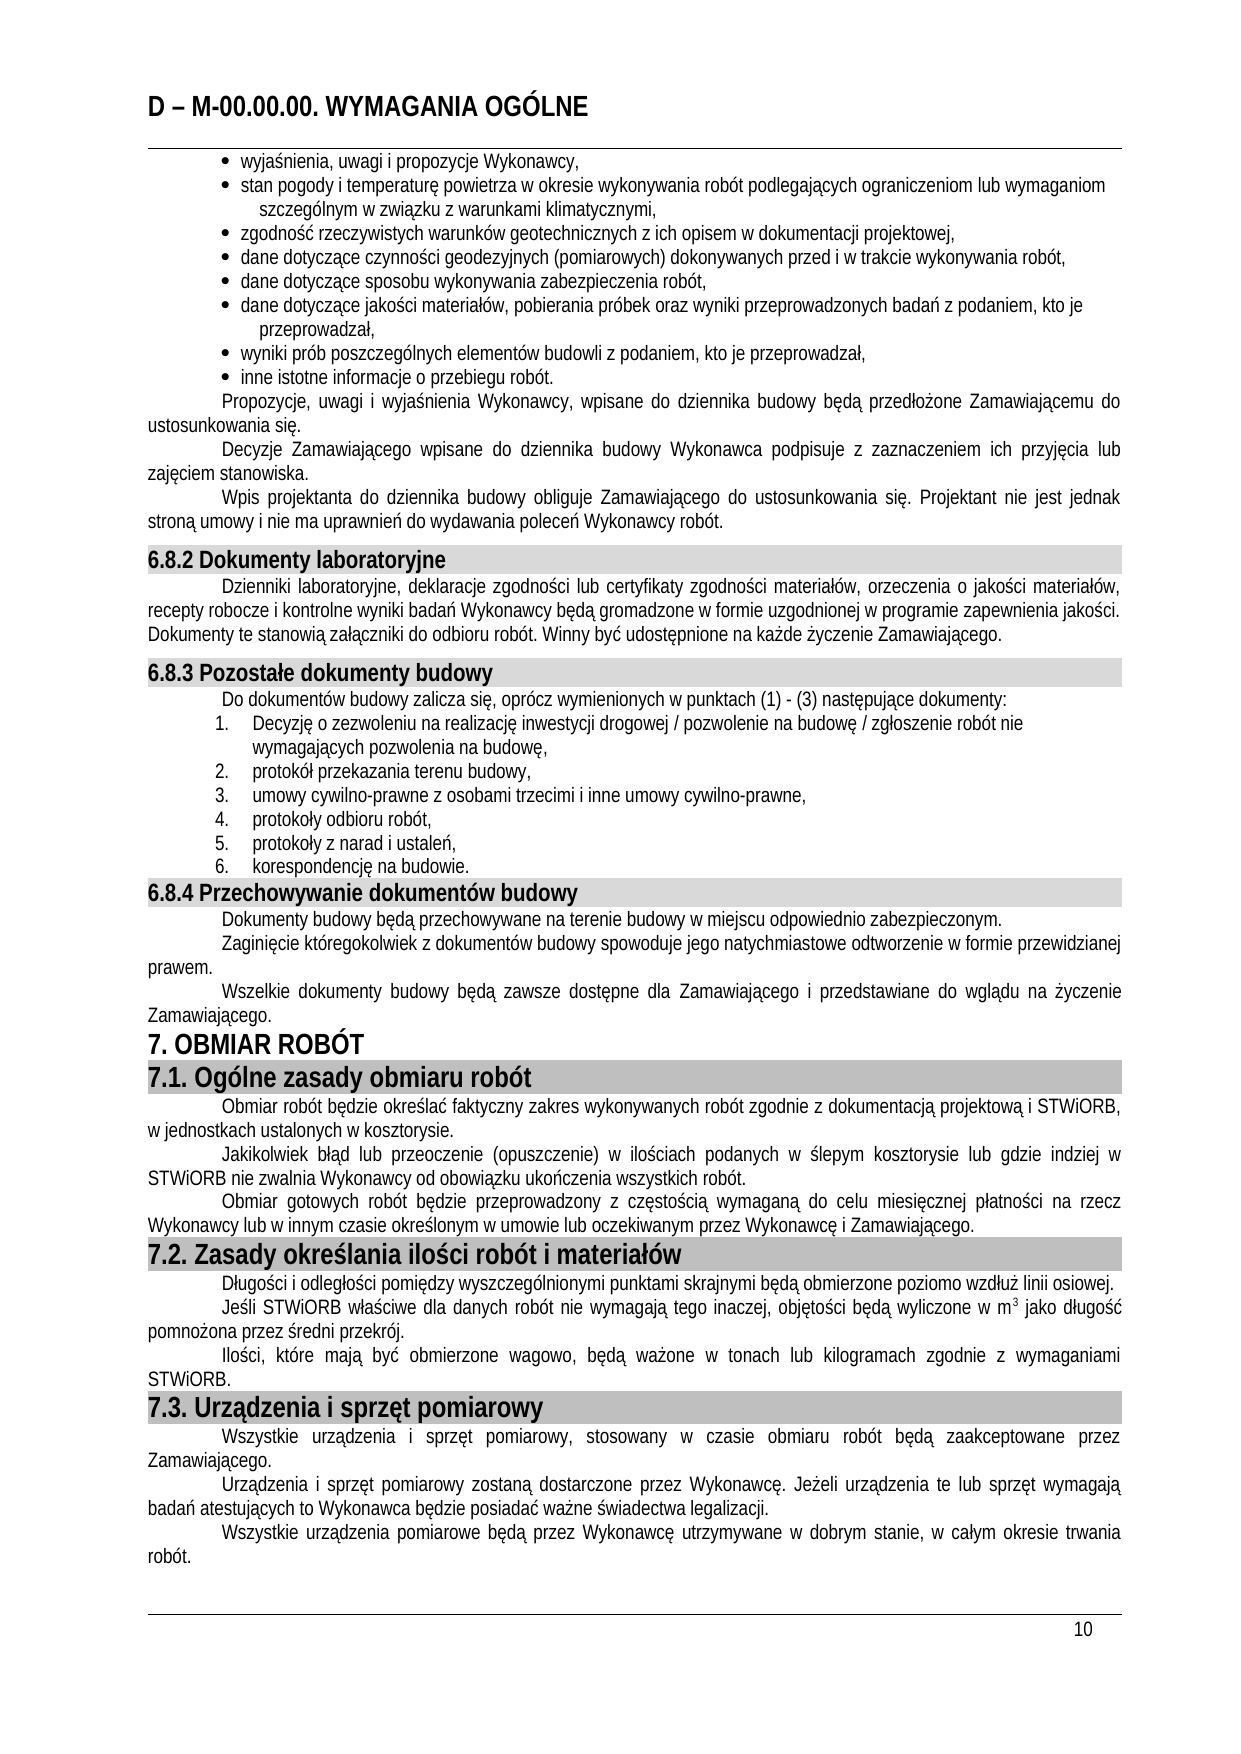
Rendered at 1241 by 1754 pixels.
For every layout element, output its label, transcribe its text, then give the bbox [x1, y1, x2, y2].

subtitle 6.8.2 Dokumenty laboratoryjne [148, 545, 1122, 574]
text Propozycje, uwagi i wyjaśnienia Wykonawcy, wpisane do dziennika budowy będą przedłożone Zamawiającemu do ustosunkowania się. [148, 389, 1122, 437]
text Wpis projektanta do dziennika budowy obliguje Zamawiającego do ustosunkowania się. Projektant nie jest jednak stroną umowy i nie ma uprawnień do wydawania poleceń Wykonawcy robót. [148, 484, 1122, 532]
subtitle wyjaśnienia, uwagi i propozycje Wykonawcy, [222, 149, 1122, 173]
text Wszelkie dokumenty budowy będą zawsze dostępne dla Zamawiającego i przedstawiane do wglądu na życzenie Zamawiającego. [148, 979, 1122, 1027]
subtitle 7.2. Zasady określania ilości robót i materiałów [148, 1237, 1122, 1271]
subtitle inne istotne informacje o przebiegu robót. [222, 365, 1122, 389]
text Długości i odległości pomiędzy wyszczególnionymi punktami skrajnymi będą obmierzone poziomo wzdłuż linii osiowej. [148, 1271, 1122, 1295]
text Obmiar robót będzie określać faktyczny zakres wykonywanych robót zgodnie z dokumentacją projektową i STWiORB, w jednostkach ustalonych w kosztorysie. [148, 1094, 1122, 1142]
text Urządzenia i sprzęt pomiarowy zostaną dostarczone przez Wykonawcę. Jeżeli urządzenia te lub sprzęt wymagają badań atestujących to Wykonawca będzie posiadać ważne świadectwa legalizacji. [148, 1472, 1122, 1520]
subtitle stan pogody i temperaturę powietrza w okresie wykonywania robót podlegających ograniczeniom lub wymaganiom szczególnym w związku z warunkami klimatycznymi, [222, 173, 1122, 221]
subtitle 6.8.3 Pozostałe dokumenty budowy [148, 658, 1122, 687]
subtitle dane dotyczące sposobu wykonywania zabezpieczenia robót, [222, 269, 1122, 293]
text Dzienniki laboratoryjne, deklaracje zgodności lub certyfikaty zgodności materiałów, orzeczenia o jakości materiałów, recepty robocze i kontrolne wyniki badań Wykonawcy będą gromadzone w formie uzgodnionej w programie zapewnienia jakości. Dokumenty te stanowią załączniki do odbioru robót. Winny być udostępnione na każde życzenie Zamawiającego. [148, 574, 1122, 646]
text Jakikolwiek błąd lub przeoczenie (opuszczenie) w ilościach podanych w ślepym kosztorysie lub gdzie indziej w STWiORB nie zwalnia Wykonawcy od obowiązku ukończenia wszystkich robót. [148, 1142, 1122, 1189]
title Decyzję o zezwoleniu na realizację inwestycji drogowej / pozwolenie na budowę / zgłoszenie robót nie wymagających pozwolenia na budowę, [215, 711, 1122, 758]
title protokół przekazania terenu budowy, [215, 758, 1122, 782]
text Zaginięcie któregokolwiek z dokumentów budowy spowoduje jego natychmiastowe odtworzenie w formie przewidzianej prawem. [148, 931, 1122, 979]
text Do dokumentów budowy zalicza się, oprócz wymienionych w punktach (1) - (3) następujące dokumenty: [148, 687, 1122, 711]
text Ilości, które mają być obmierzone wagowo, będą ważone w tonach lub kilogramach zgodnie z wymaganiami STWiORB. [148, 1343, 1122, 1391]
text Dokumenty budowy będą przechowywane na terenie budowy w miejscu odpowiednio zabezpieczonym. [148, 907, 1122, 931]
subtitle 7. obmiar robót [148, 1027, 1122, 1060]
subtitle 6.8.4 Przechowywanie dokumentów budowy [148, 878, 1122, 907]
title protokoły z narad i ustaleń, [215, 830, 1122, 854]
subtitle zgodność rzeczywistych warunków geotechnicznych z ich opisem w dokumentacji projektowej, [222, 221, 1122, 245]
text Obmiar gotowych robót będzie przeprowadzony z częstością wymaganą do celu miesięcznej płatności na rzecz Wykonawcy lub w innym czasie określonym w umowie lub oczekiwanym przez Wykonawcę i Zamawiającego. [148, 1189, 1122, 1237]
subtitle dane dotyczące jakości materiałów, pobierania próbek oraz wyniki przeprowadzonych badań z podaniem, kto je przeprowadzał, [222, 293, 1122, 341]
subtitle wyniki prób poszczególnych elementów budowli z podaniem, kto je przeprowadzał, [222, 341, 1122, 365]
title umowy cywilno-prawne z osobami trzecimi i inne umowy cywilno-prawne, [215, 782, 1122, 806]
text Wszystkie urządzenia i sprzęt pomiarowy, stosowany w czasie obmiaru robót będą zaakceptowane przez Zamawiającego. [148, 1424, 1122, 1472]
text Decyzje Zamawiającego wpisane do dziennika budowy Wykonawca podpisuje z zaznaczeniem ich przyjęcia lub zajęciem stanowiska. [148, 437, 1122, 484]
text Wszystkie urządzenia pomiarowe będą przez Wykonawcę utrzymywane w dobrym stanie, w całym okresie trwania robót. [148, 1520, 1122, 1568]
title protokoły odbioru robót, [215, 806, 1122, 830]
subtitle 7.1. Ogólne zasady obmiaru robót [148, 1060, 1122, 1094]
subtitle dane dotyczące czynności geodezyjnych (pomiarowych) dokonywanych przed i w trakcie wykonywania robót, [222, 245, 1122, 269]
title korespondencję na budowie. [215, 854, 1122, 878]
text Jeśli STWiORB właściwe dla danych robót nie wymagają tego inaczej, objętości będą wyliczone w m3 jako długość pomnożona przez średni przekrój. [148, 1295, 1122, 1343]
subtitle 7.3. Urządzenia i sprzęt pomiarowy [148, 1391, 1122, 1424]
